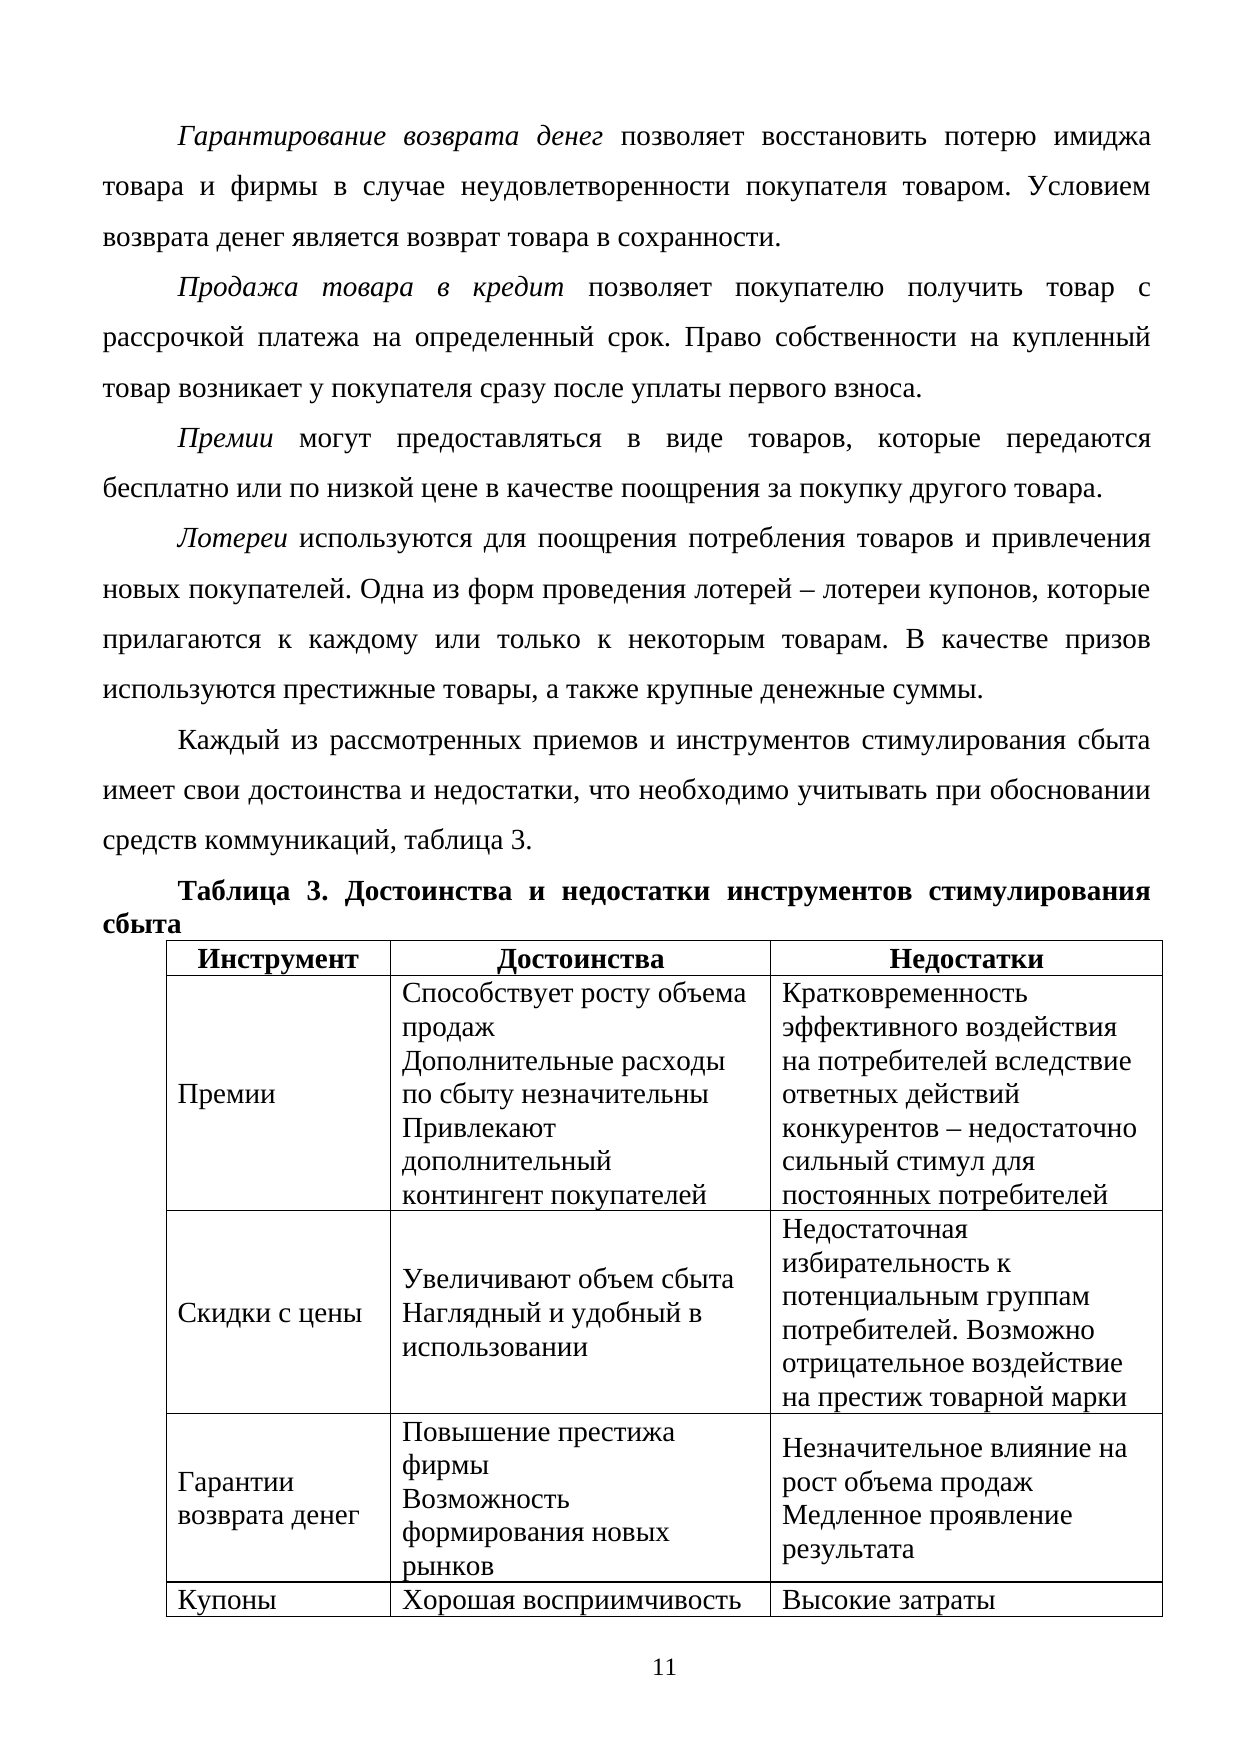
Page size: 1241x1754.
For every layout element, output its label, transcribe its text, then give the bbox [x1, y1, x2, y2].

text Таблица 3. Достоинства и недостатки инструментов стимулирования сбыта [102, 873, 1152, 940]
table_header Инструмент [167, 941, 390, 974]
table_cell Купоны [167, 1583, 390, 1616]
text Продажа товара в кредит позволяет покупателю получить товар с рассрочкой платежа на определенный срок. Право собственности на купленный товар возникает у покупателя сразу после уплаты первого взноса. [102, 269, 1152, 403]
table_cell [771, 1583, 1162, 1616]
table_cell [391, 1583, 770, 1616]
table_cell Увеличивают объем сбыта Наглядный и удобный в использовании [391, 1211, 770, 1413]
table_cell Скидки с цены [167, 1211, 390, 1413]
text Лотереи используются для поощрения потребления товаров и привлечения новых покупателей. Одна из форм проведения лотерей – лотереи купонов, которые прилагаются к каждому или только к некоторым товарам. В качестве призов используются престижные товары, а также крупные денежные суммы. [102, 521, 1152, 705]
table_cell Гарантии возврата денег [167, 1414, 390, 1581]
text Каждый из рассмотренных приемов и инструментов стимулирования сбыта имеет свои достоинства и недостатки, что необходимо учитывать при обосновании средств коммуникаций, таблица 3. [102, 722, 1152, 856]
text Премии могут предоставляться в виде товаров, которые передаются бесплатно или по низкой цене в качестве поощрения за покупку другого товара. [102, 420, 1152, 504]
table_cell Недостаточная избирательность к потенциальным группам потребителей. Возможно отрицательное воздействие на престиж товарной марки [771, 1211, 1162, 1413]
table_cell Повышение престижа фирмы Возможность формирования новых рынков [391, 1414, 770, 1581]
table_cell Способствует росту объема продаж Дополнительные расходы по сбыту незначительны Привлекают дополнительный контингент покупателей [391, 976, 770, 1210]
table_cell Незначительное влияние на рост объема продаж Медленное проявление результата [771, 1414, 1162, 1581]
table_cell Кратковременность эффективного воздействия на потребителей вследствие ответных действий конкурентов – недостаточно сильный стимул для постоянных потребителей [771, 976, 1162, 1210]
text Гарантирование возврата денег позволяет восстановить потерю имиджа товара и фирмы в случае неудовлетворенности покупателя товаром. Условием возврата денег является возврат товара в сохранности. [102, 118, 1152, 252]
table_header Достоинства [391, 941, 770, 974]
table_header Недостатки [771, 941, 1162, 974]
table_cell Премии [167, 976, 390, 1210]
